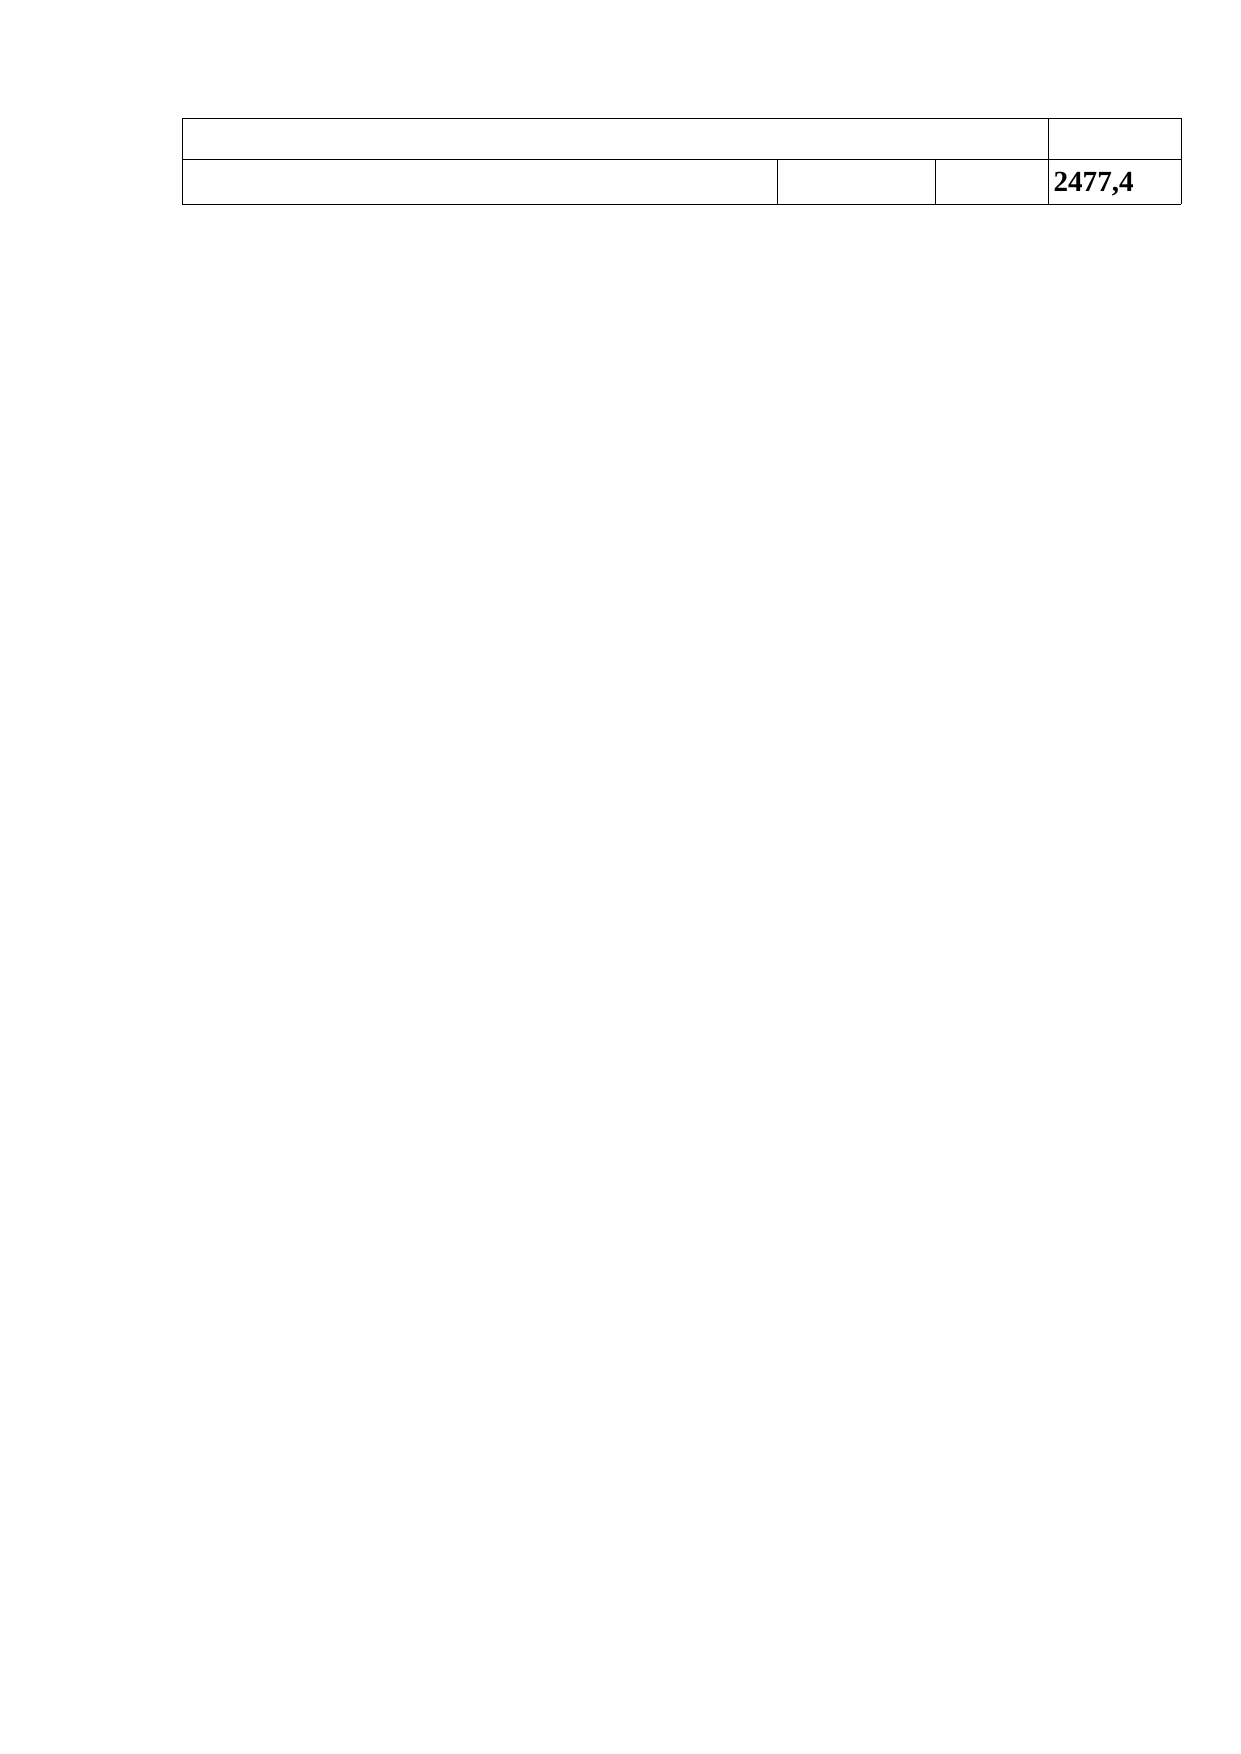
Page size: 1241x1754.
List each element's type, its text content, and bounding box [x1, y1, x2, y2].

table_cell 2477,4 [1049, 160, 1181, 204]
table_cell [183, 160, 777, 204]
table_cell [1049, 119, 1181, 158]
table_cell [936, 160, 1048, 204]
table_cell [778, 160, 935, 204]
table_cell [183, 119, 1048, 158]
